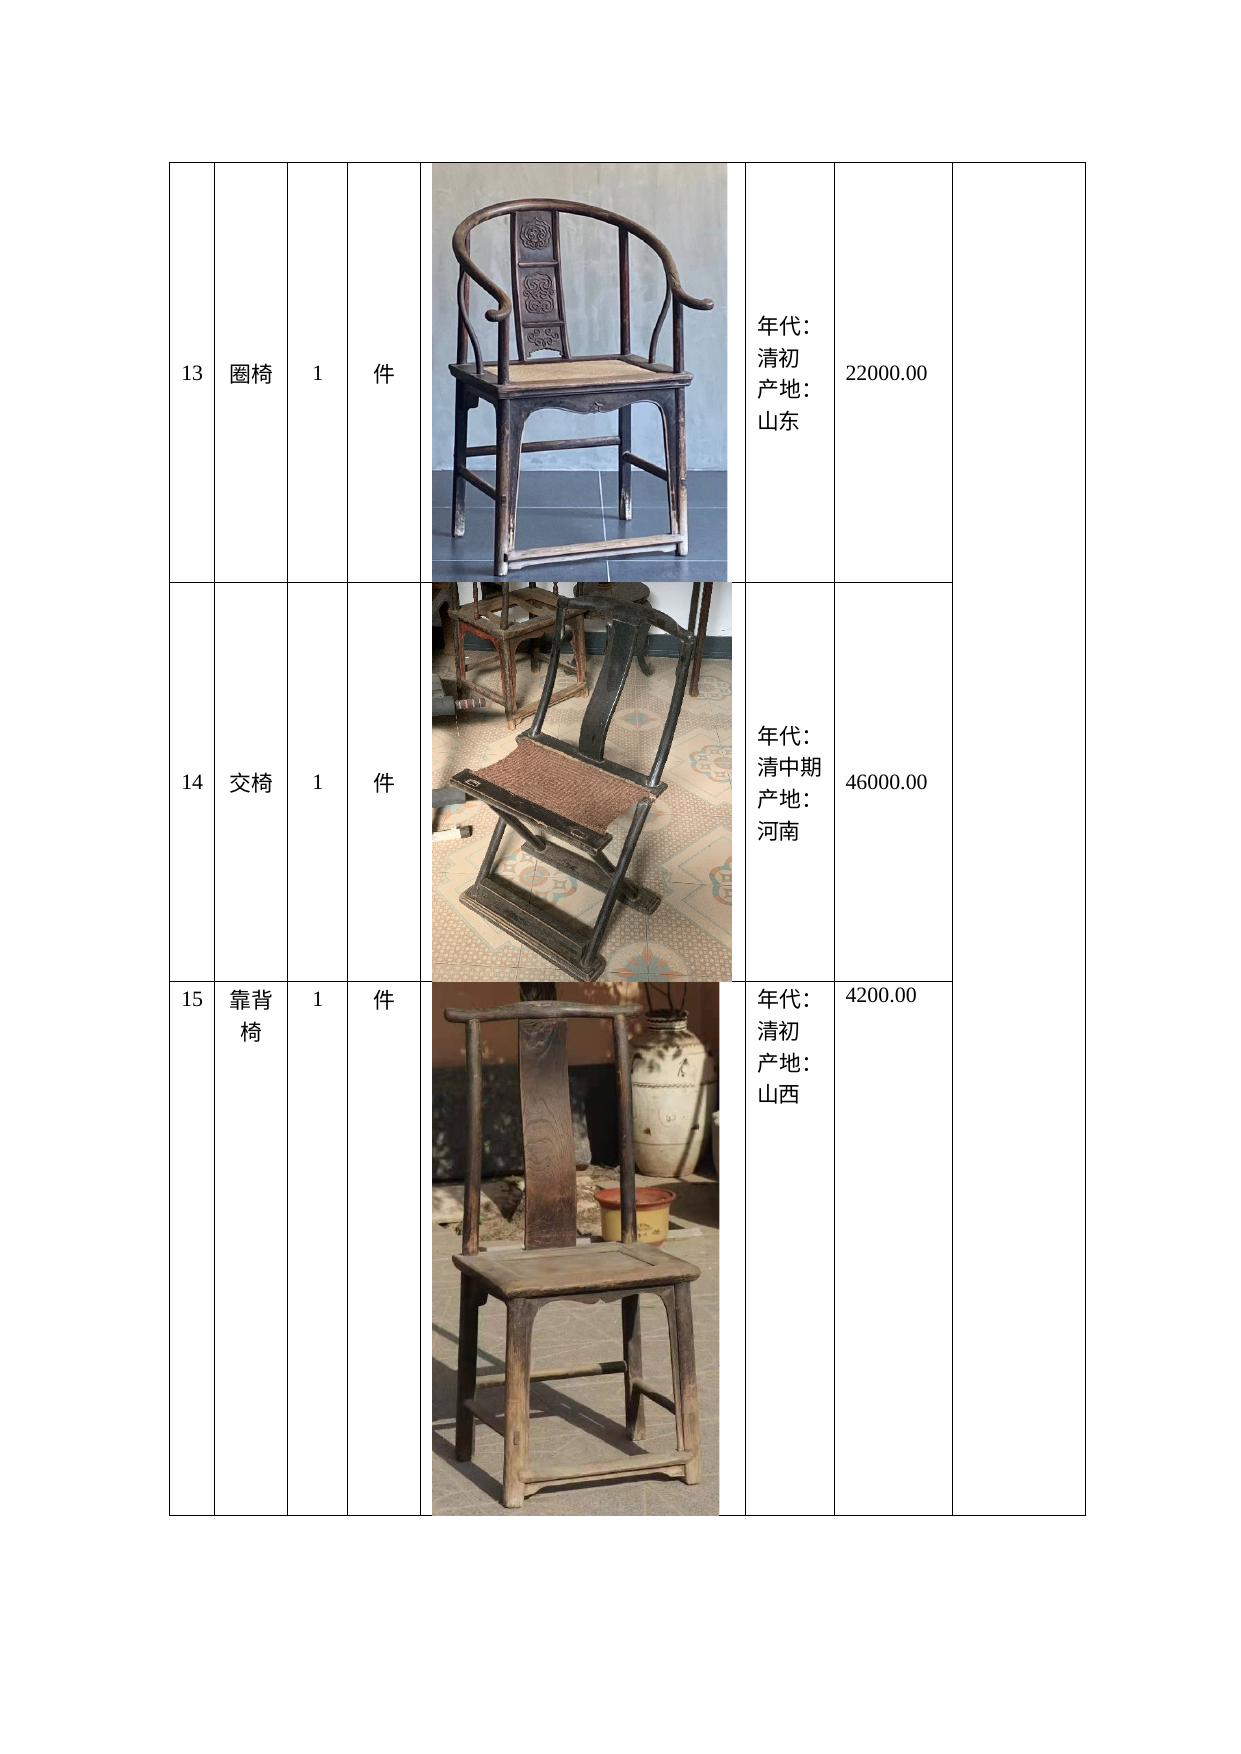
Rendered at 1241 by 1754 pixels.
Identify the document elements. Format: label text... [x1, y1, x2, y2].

table_cell [728, 163, 745, 582]
table_cell 交椅 [215, 583, 287, 981]
table_cell [421, 982, 432, 1515]
table_cell 件 [348, 163, 420, 582]
picture [432, 163, 732, 1516]
table_cell 件 [348, 583, 420, 981]
table_cell 1 [288, 583, 347, 981]
table_cell 件 [348, 982, 420, 1515]
table_cell 14 [170, 583, 214, 981]
table_cell 靠背椅 [215, 982, 287, 1515]
table_cell [421, 163, 432, 582]
table_cell 年代：清初 产地：山东 [746, 163, 834, 582]
table_cell 4200.00 [835, 982, 952, 1515]
table_cell 22000.00 [835, 163, 952, 582]
table_cell 圈椅 [215, 163, 287, 582]
table_cell 15 [170, 982, 214, 1515]
table_cell [720, 982, 745, 1515]
table_cell 年代：清初 产地：山西 [746, 982, 834, 1515]
table_cell 46000.00 [835, 583, 952, 981]
table_cell [732, 583, 745, 981]
table_cell 1 [288, 163, 347, 582]
table_cell [421, 583, 432, 981]
table_cell 1 [288, 982, 347, 1515]
table_cell 年代：清中期 产地：河南 [746, 583, 834, 981]
table_cell 13 [170, 163, 214, 582]
